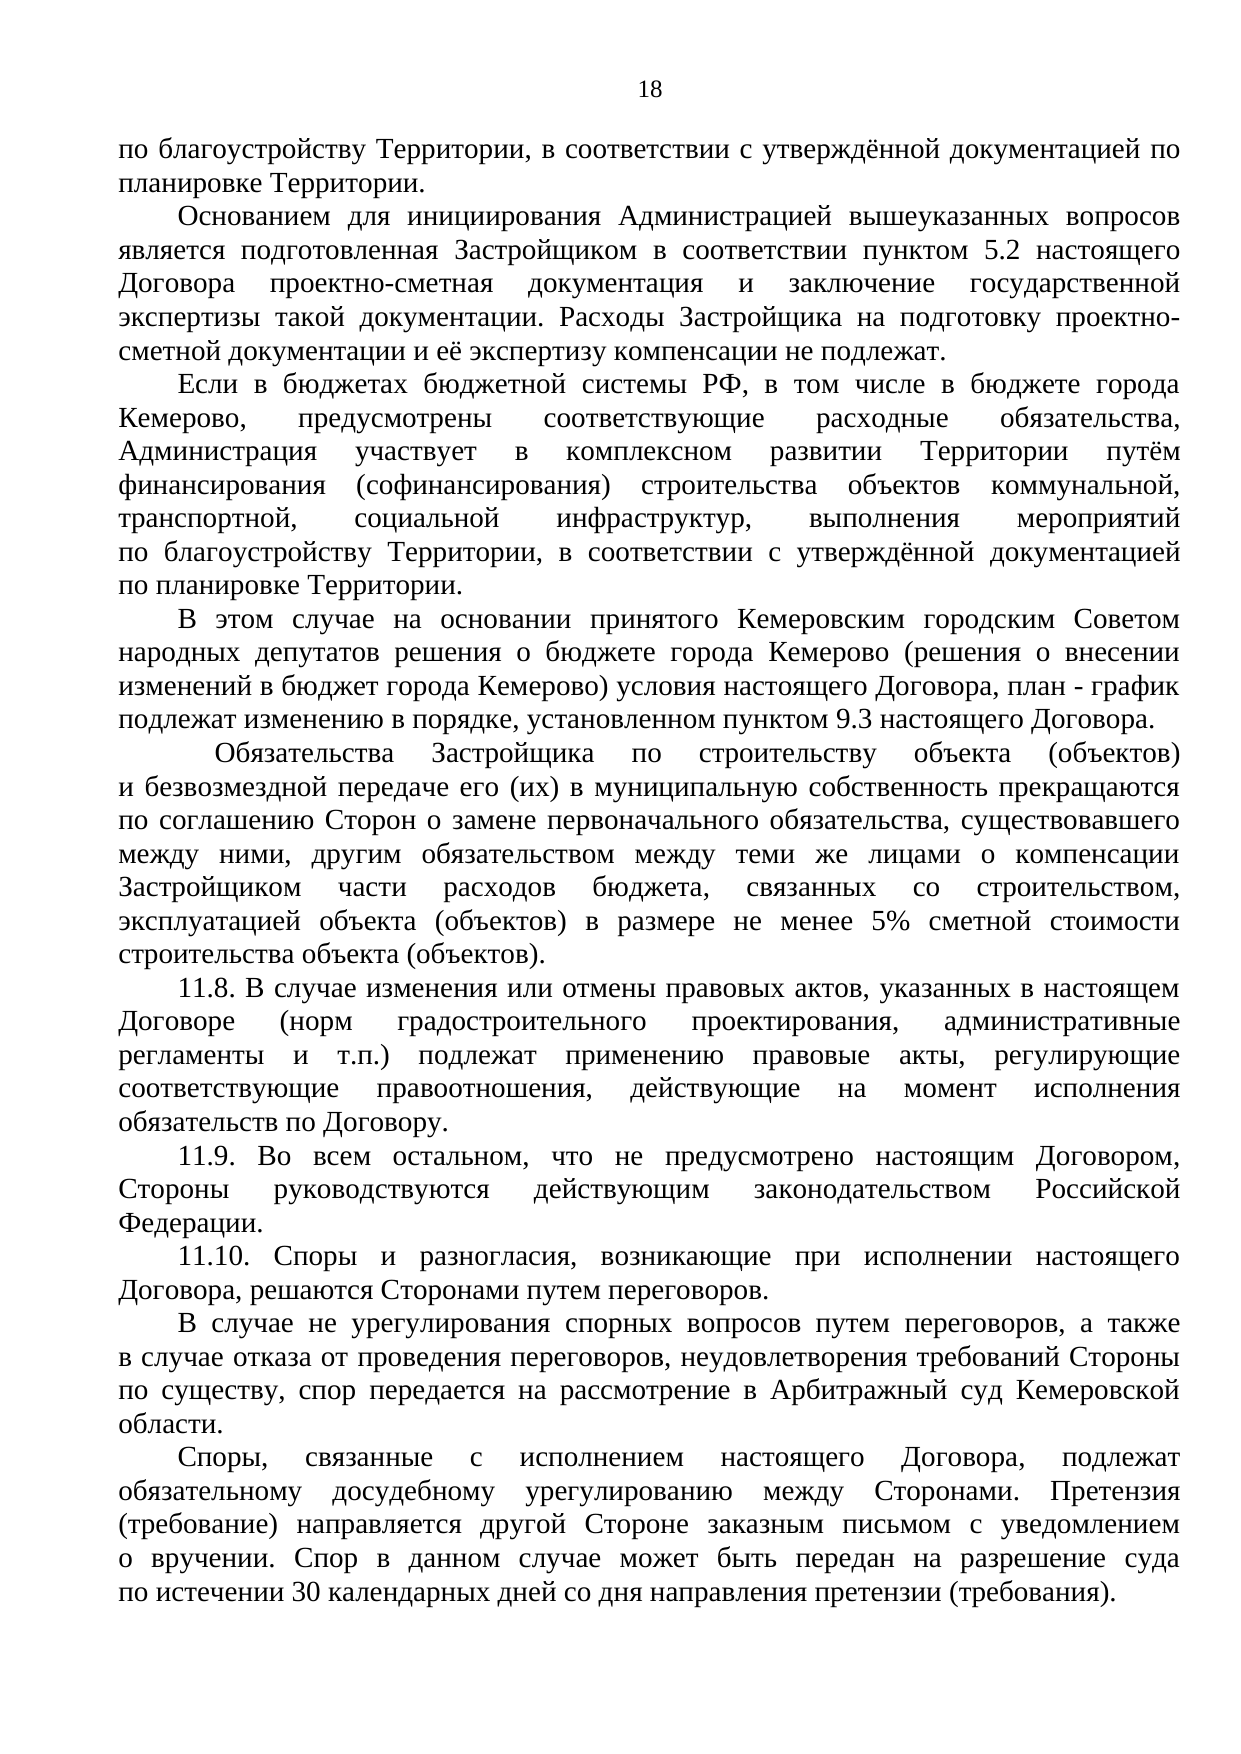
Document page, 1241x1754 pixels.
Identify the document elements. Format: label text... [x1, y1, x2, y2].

text Если в бюджетах бюджетной системы РФ, в том числе в бюджете города Кемерово, предусмотрены соответствующие расходные обязательства, Администрация участвует в комплексном развитии Территории путём финансирования (софинансирования) строительства объектов коммунальной, транспортной, социальной инфраструктур, выполнения мероприятий по благоустройству Территории, в соответствии с утверждённой документацией по планировке Территории. [118, 366, 1181, 601]
text В этом случае на основании принятого Кемеровским городским Советом народных депутатов решения о бюджете города Кемерово (решения о внесении изменений в бюджет города Кемерово) условия настоящего Договора, план - график подлежат изменению в порядке, установленном пунктом 9.3 настоящего Договора. [118, 601, 1181, 735]
text 11.10. Споры и разногласия, возникающие при исполнении настоящего Договора, решаются Сторонами путем переговоров. [118, 1238, 1181, 1305]
text В случае не урегулирования спорных вопросов путем переговоров, а также в случае отказа от проведения переговоров, неудовлетворения требований Стороны по существу, спор передается на рассмотрение в Арбитражный суд Кемеровской области. [118, 1305, 1181, 1439]
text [118, 131, 1181, 198]
text Основанием для инициирования Администрацией вышеуказанных вопросов является подготовленная Застройщиком в соответствии пунктом 5.2 настоящего Договора проектно-сметная документация и заключение государственной экспертизы такой документации. Расходы Застройщика на подготовку проектно-сметной документации и её экспертизу компенсации не подлежат. [118, 198, 1181, 366]
text 11.9. Во всем остальном, что не предусмотрено настоящим Договором, Стороны руководствуются действующим законодательством Российской Федерации. [118, 1138, 1181, 1238]
text Споры, связанные с исполнением настоящего Договора, подлежат обязательному досудебному урегулированию между Сторонами. Претензия (требование) направляется другой Стороне заказным письмом с уведомлением о вручении. Спор в данном случае может быть передан на разрешение суда по истечении 30 календарных дней со дня направления претензии (требования). [118, 1439, 1181, 1607]
text Обязательства Застройщика по строительству объекта (объектов) и безвозмездной передаче его (их) в муниципальную собственность прекращаются по соглашению Сторон о замене первоначального обязательства, существовавшего между ними, другим обязательством между теми же лицами о компенсации Застройщиком части расходов бюджета, связанных со строительством, эксплуатацией объекта (объектов) в размере не менее 5% сметной стоимости строительства объекта (объектов). [118, 735, 1181, 970]
text 11.8. В случае изменения или отмены правовых актов, указанных в настоящем Договоре (норм градостроительного проектирования, административные регламенты и т.п.) подлежат применению правовые акты, регулирующие соответствующие правоотношения, действующие на момент исполнения обязательств по Договору. [118, 970, 1181, 1138]
